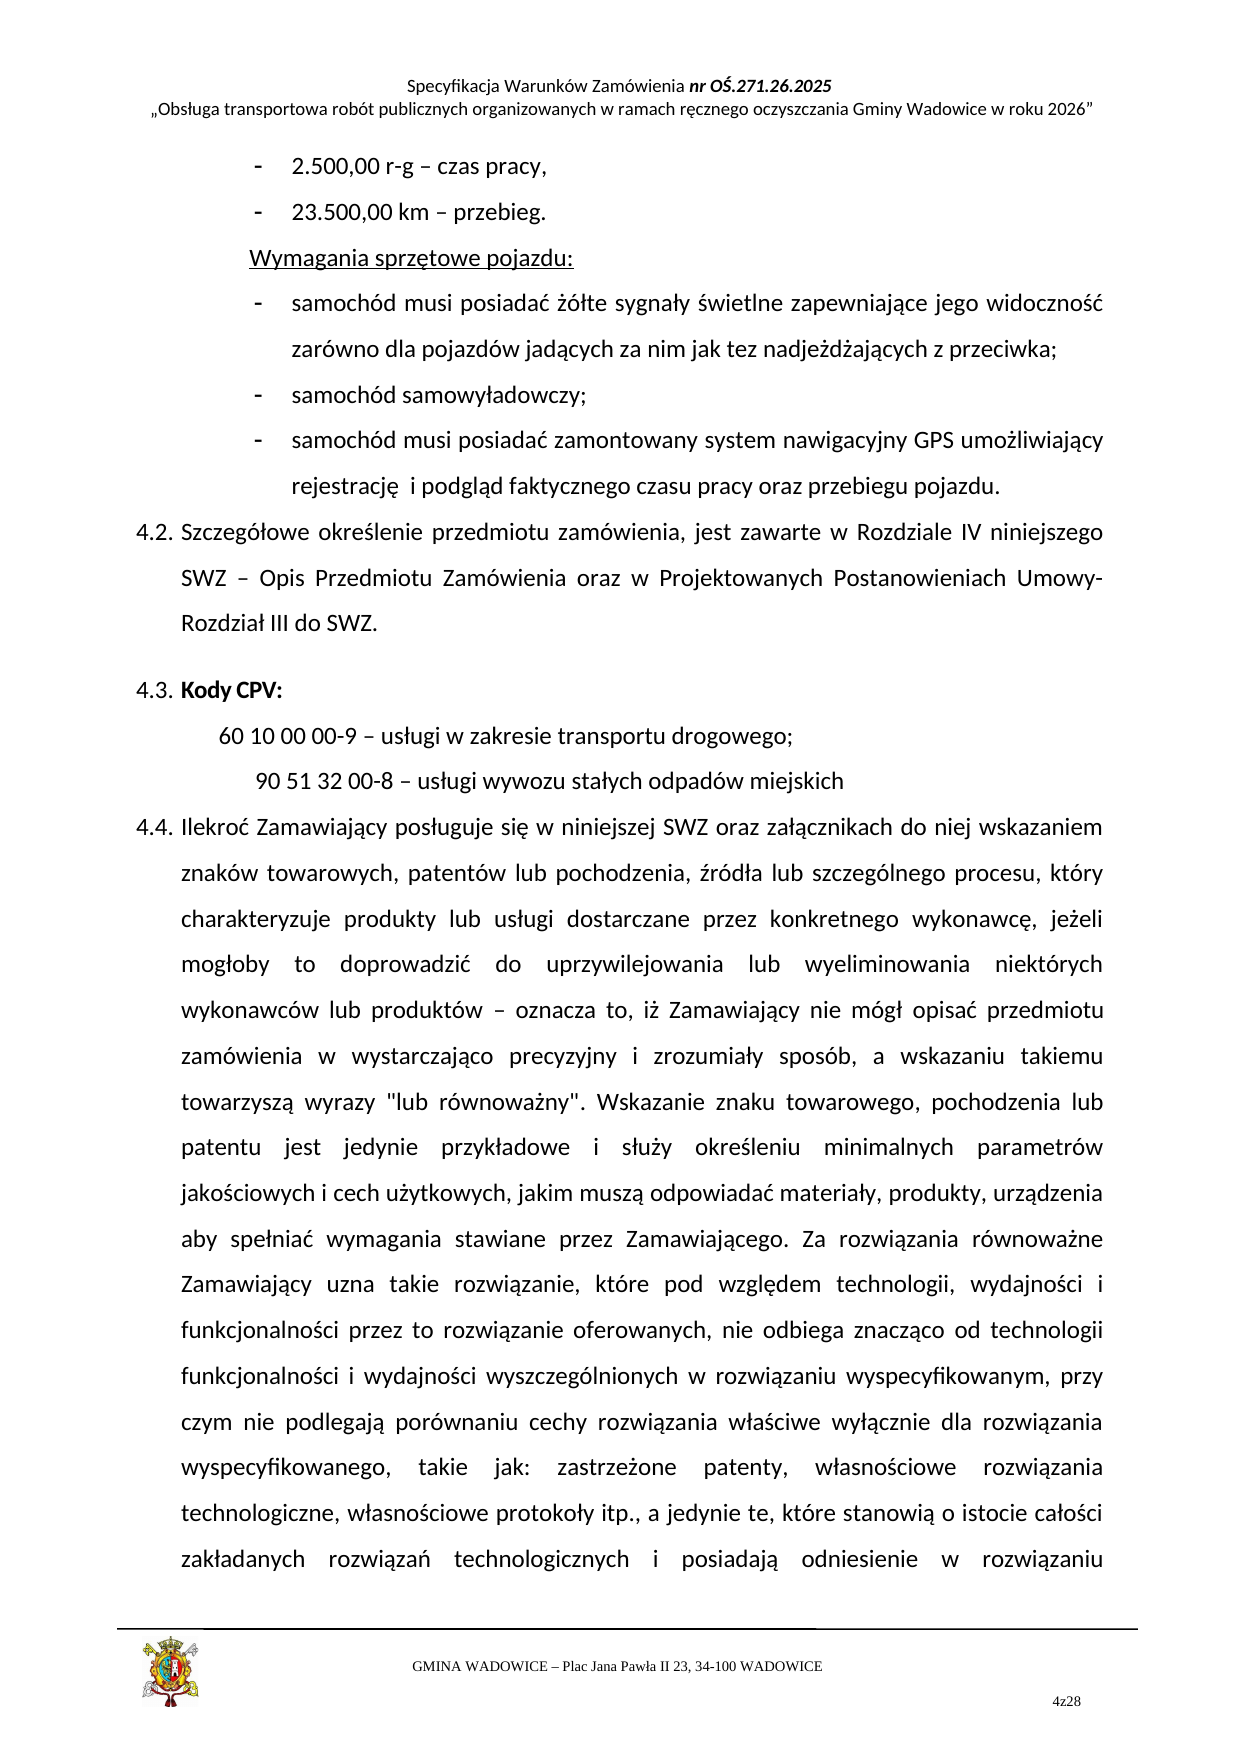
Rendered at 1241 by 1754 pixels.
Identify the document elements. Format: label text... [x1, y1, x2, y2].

list samochód samowyładowczy; [254, 379, 1104, 409]
list Kody CPV: [136, 674, 1104, 704]
text 60 10 00 00-9 – usługi w zakresie transportu drogowego; [173, 720, 1104, 750]
text 90 51 32 00-8 – usługi wywozu stałych odpadów miejskich [173, 766, 1104, 796]
list Szczegółowe określenie przedmiotu zamówienia, jest zawarte w Rozdziale IV niniejszego SWZ – Opis Przedmiotu Zamówienia oraz w Projektowanych Postanowieniach Umowy- Rozdział III do SWZ. [136, 516, 1104, 638]
list samochód musi posiadać żółte sygnały świetlne zapewniające jego widoczność zarówno dla pojazdów jadących za nim jak tez nadjeżdżających z przeciwka; [254, 287, 1104, 364]
list 23.500,00 km – przebieg. [254, 196, 1104, 226]
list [136, 811, 1104, 1573]
text Wymagania sprzętowe pojazdu: [136, 242, 1104, 272]
list samochód musi posiadać zamontowany system nawigacyjny GPS umożliwiający rejestrację i podgląd faktycznego czasu pracy oraz przebiegu pojazdu. [254, 424, 1104, 501]
picture [142, 1636, 199, 1707]
list 2.500,00 r-g – czas pracy, [254, 150, 1104, 181]
